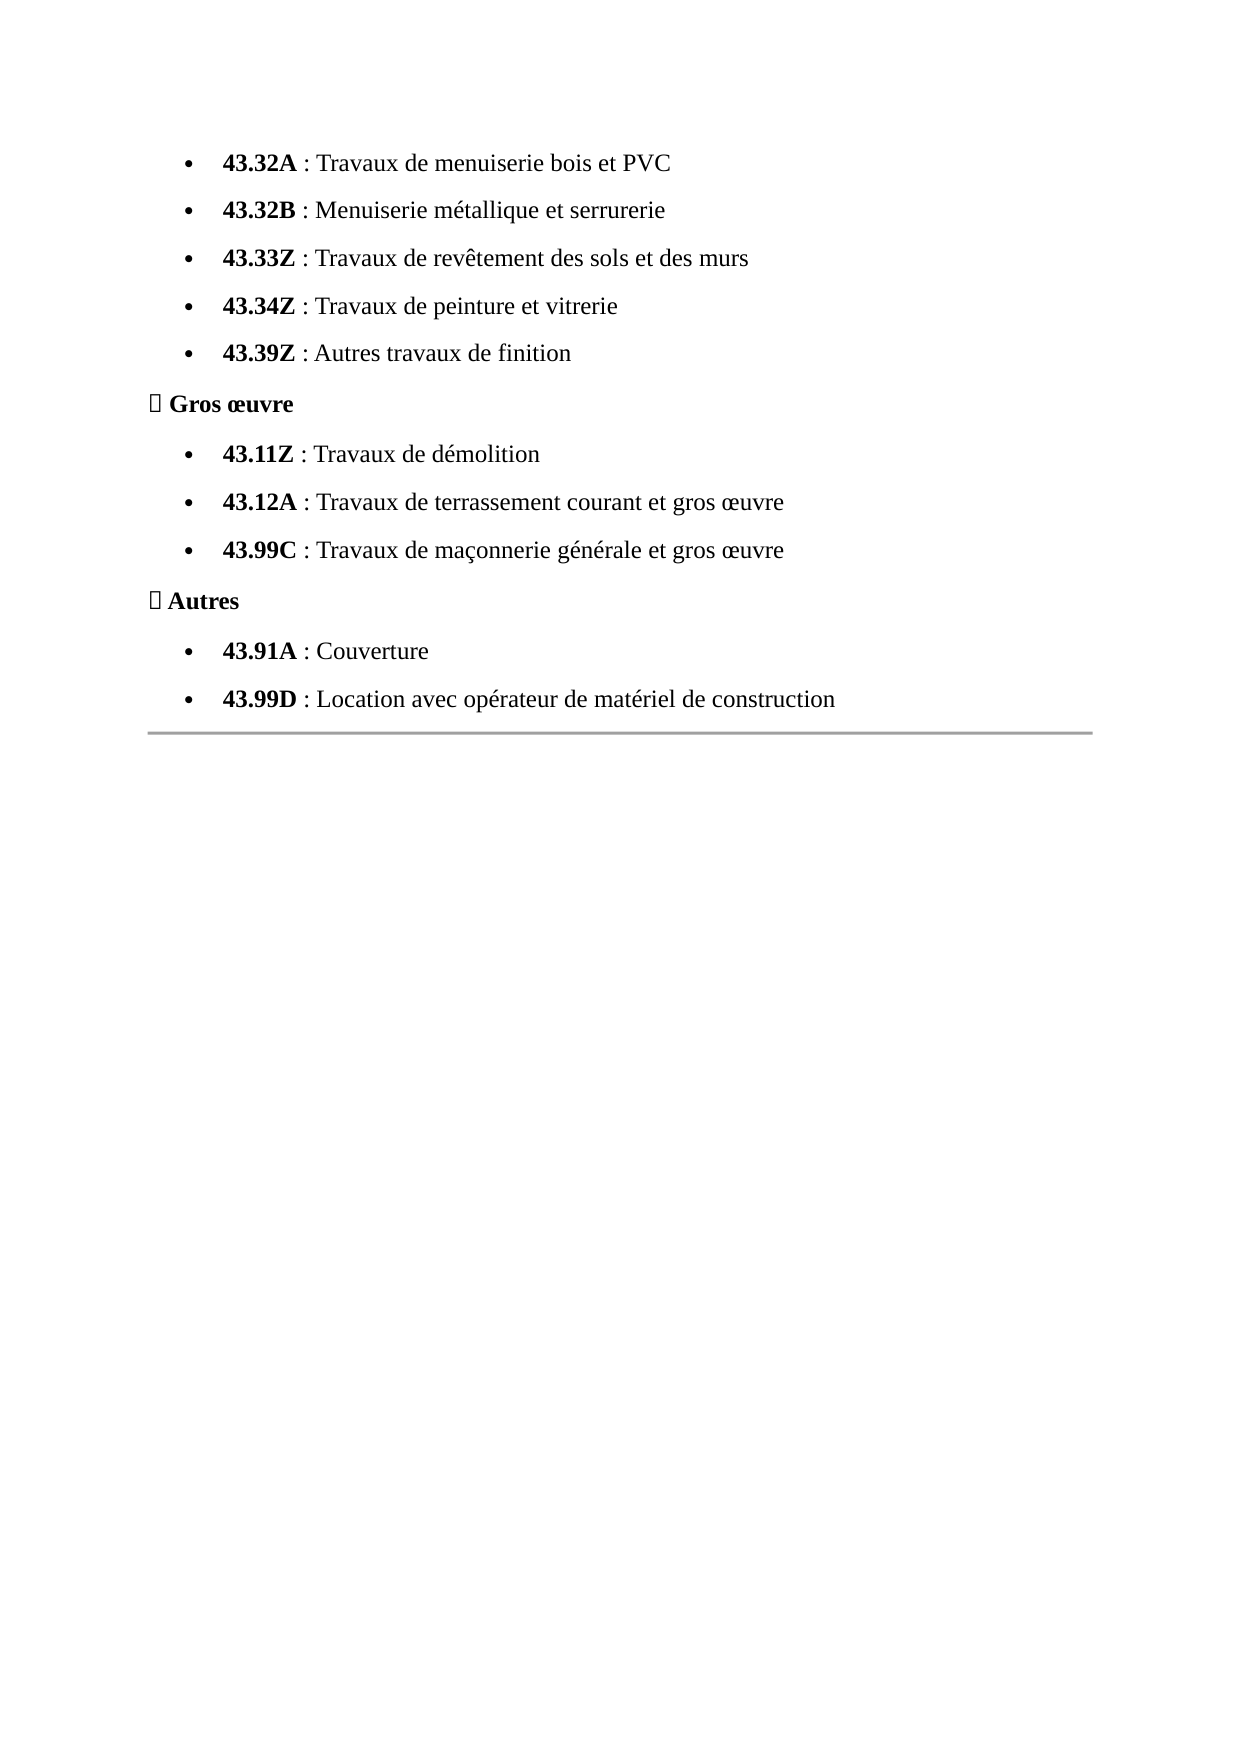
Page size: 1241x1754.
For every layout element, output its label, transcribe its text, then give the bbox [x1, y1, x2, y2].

list 43.34Z : Travaux de peinture et vitrerie [185, 291, 1093, 319]
list 43.91A : Couverture [185, 636, 1093, 665]
text 🔸 Gros œuvre [148, 386, 1093, 420]
list 43.32A : Travaux de menuiserie bois et PVC [185, 148, 1093, 176]
list 43.99C : Travaux de maçonnerie générale et gros œuvre [185, 535, 1093, 564]
list 43.11Z : Travaux de démolition [185, 439, 1093, 468]
list 43.12A : Travaux de terrassement courant et gros œuvre [185, 487, 1093, 516]
list 43.32B : Menuiserie métallique et serrurerie [185, 195, 1093, 224]
list 43.33Z : Travaux de revêtement des sols et des murs [185, 243, 1093, 272]
list 43.99D : Location avec opérateur de matériel de construction [185, 684, 1093, 713]
list 43.39Z : Autres travaux de finition [185, 338, 1093, 367]
text 🔸 Autres [148, 583, 1093, 617]
